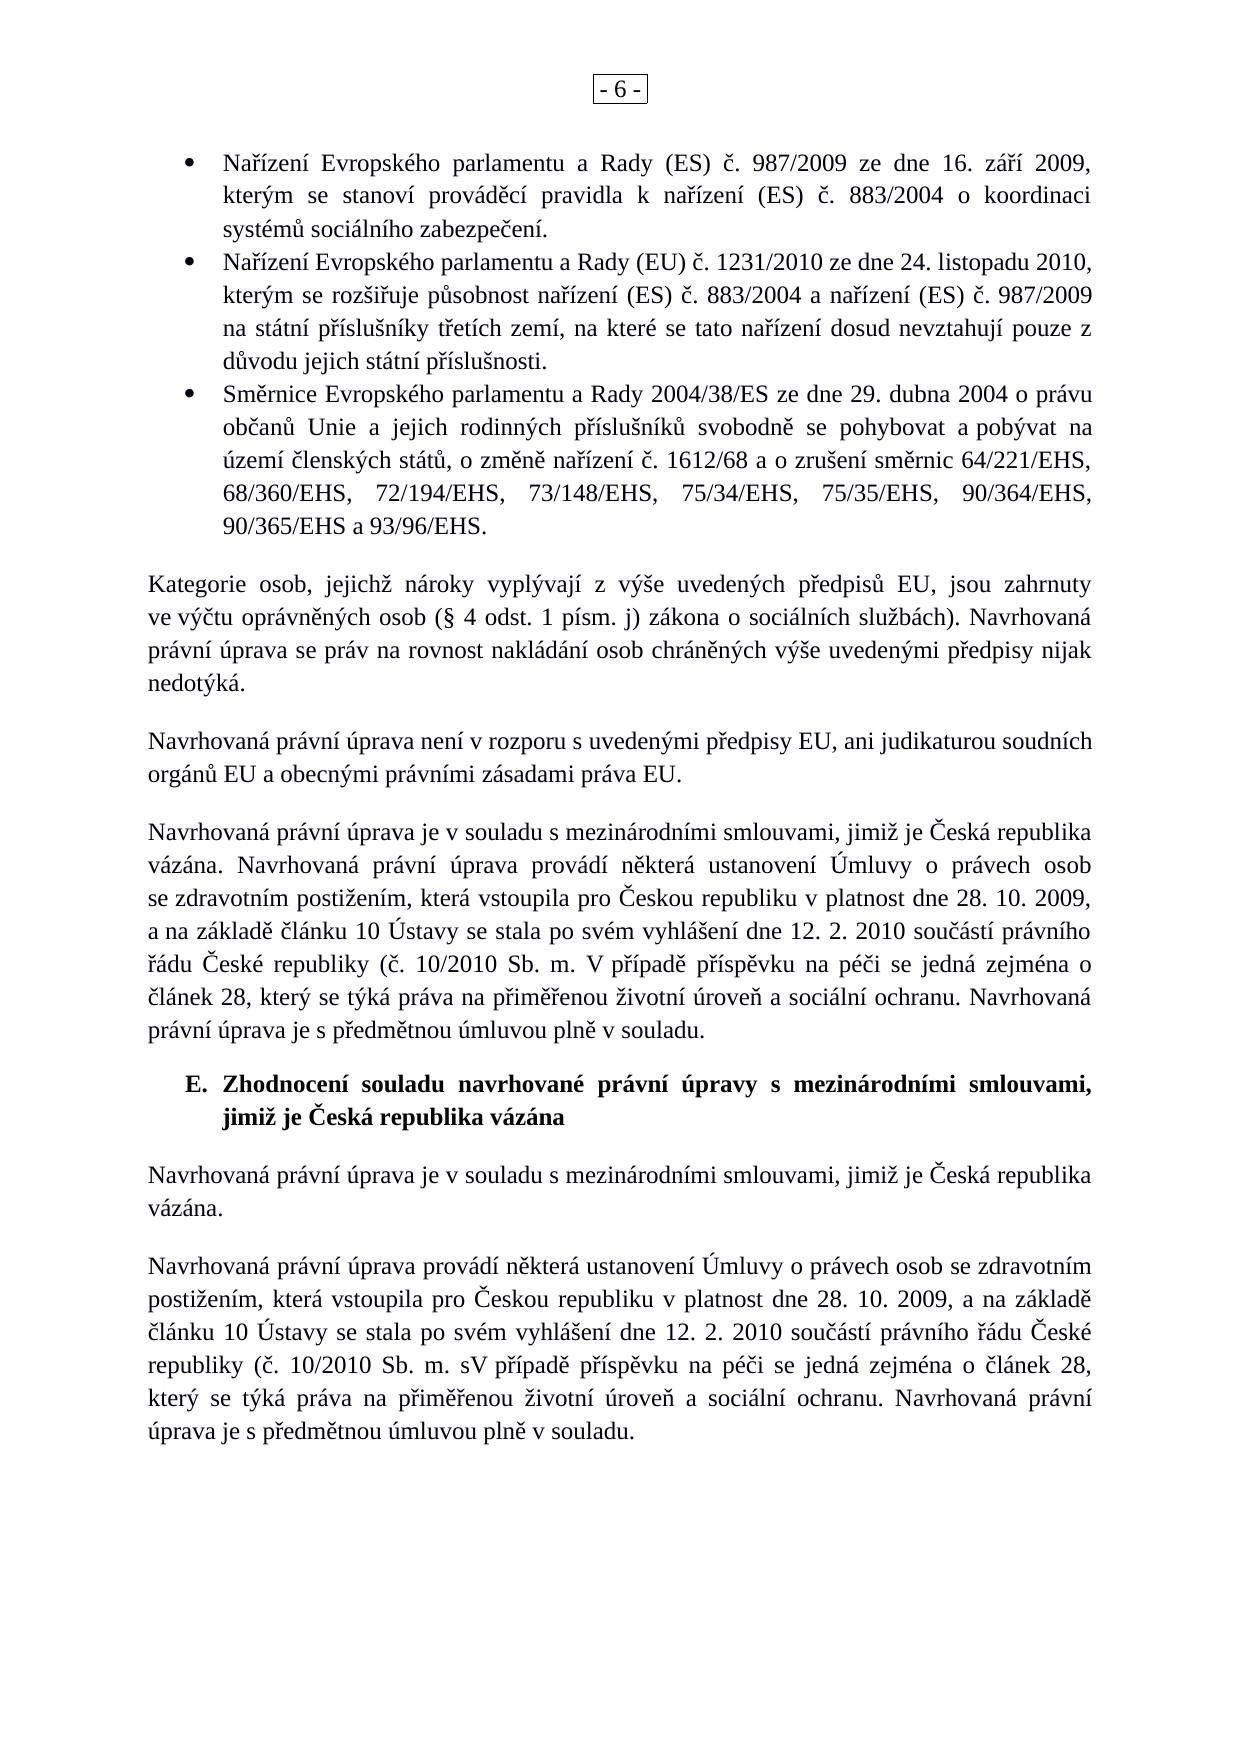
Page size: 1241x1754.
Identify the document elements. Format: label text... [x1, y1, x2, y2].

text Navrhovaná právní úprava je v souladu s mezinárodními smlouvami, jimiž je Česká republika vázána. Navrhovaná právní úprava provádí některá ustanovení Úmluvy o právech osob se zdravotním postižením, která vstoupila pro Českou republiku v platnost dne 28. 10. 2009, a na základě článku 10 Ústavy se stala po svém vyhlášení dne 12. 2. 2010 součástí právního řádu České republiky (č. 10/2010 Sb. m. V případě příspěvku na péči se jedná zejména o článek 28, který se týká práva na přiměřenou životní úroveň a sociální ochranu. Navrhovaná právní úprava je s předmětnou úmluvou plně v souladu. [148, 817, 1093, 1044]
subtitle Zhodnocení souladu navrhované právní úpravy s mezinárodními smlouvami, jimiž je Česká republika vázána [185, 1069, 1093, 1131]
text Kategorie osob, jejichž nároky vyplývají z výše uvedených předpisů EU, jsou zahrnuty ve výčtu oprávněných osob (§ 4 odst. 1 písm. j) zákona o sociálních službách). Navrhovaná právní úprava se práv na rovnost nakládání osob chráněných výše uvedenými předpisy nijak nedotýká. [148, 569, 1093, 697]
list Nařízení Evropského parlamentu a Rady (ES) č. 987/2009 ze dne 16. září 2009, kterým se stanoví prováděcí pravidla k nařízení (ES) č. 883/2004 o koordinaci systémů sociálního zabezpečení. [185, 148, 1093, 242]
text Navrhovaná právní úprava je v souladu s mezinárodními smlouvami, jimiž je Česká republika vázána. [148, 1160, 1093, 1222]
list Nařízení Evropského parlamentu a Rady (EU) č. 1231/2010 ze dne 24. listopadu 2010, kterým se rozšiřuje působnost nařízení (ES) č. 883/2004 a nařízení (ES) č. 987/2009 na státní příslušníky třetích zemí, na které se tato nařízení dosud nevztahují pouze z důvodu jejich státní příslušnosti. [185, 247, 1093, 374]
list Směrnice Evropského parlamentu a Rady 2004/38/ES ze dne 29. dubna 2004 o právu občanů Unie a jejich rodinných příslušníků svobodně se pohybovat a pobývat na území členských států, o změně nařízení č. 1612/68 a o zrušení směrnic 64/221/EHS, 68/360/EHS, 72/194/EHS, 73/148/EHS, 75/34/EHS, 75/35/EHS, 90/364/EHS, 90/365/EHS a 93/96/EHS. [185, 379, 1093, 539]
text Navrhovaná právní úprava není v rozporu s uvedenými předpisy EU, ani judikaturou soudních orgánů EU a obecnými právními zásadami práva EU. [148, 726, 1093, 788]
text Navrhovaná právní úprava provádí některá ustanovení Úmluvy o právech osob se zdravotním postižením, která vstoupila pro Českou republiku v platnost dne 28. 10. 2009, a na základě článku 10 Ústavy se stala po svém vyhlášení dne 12. 2. 2010 součástí právního řádu České republiky (č. 10/2010 Sb. m. sV případě příspěvku na péči se jedná zejména o článek 28, který se týká práva na přiměřenou životní úroveň a sociální ochranu. Navrhovaná právní úprava je s předmětnou úmluvou plně v souladu. [148, 1251, 1093, 1445]
